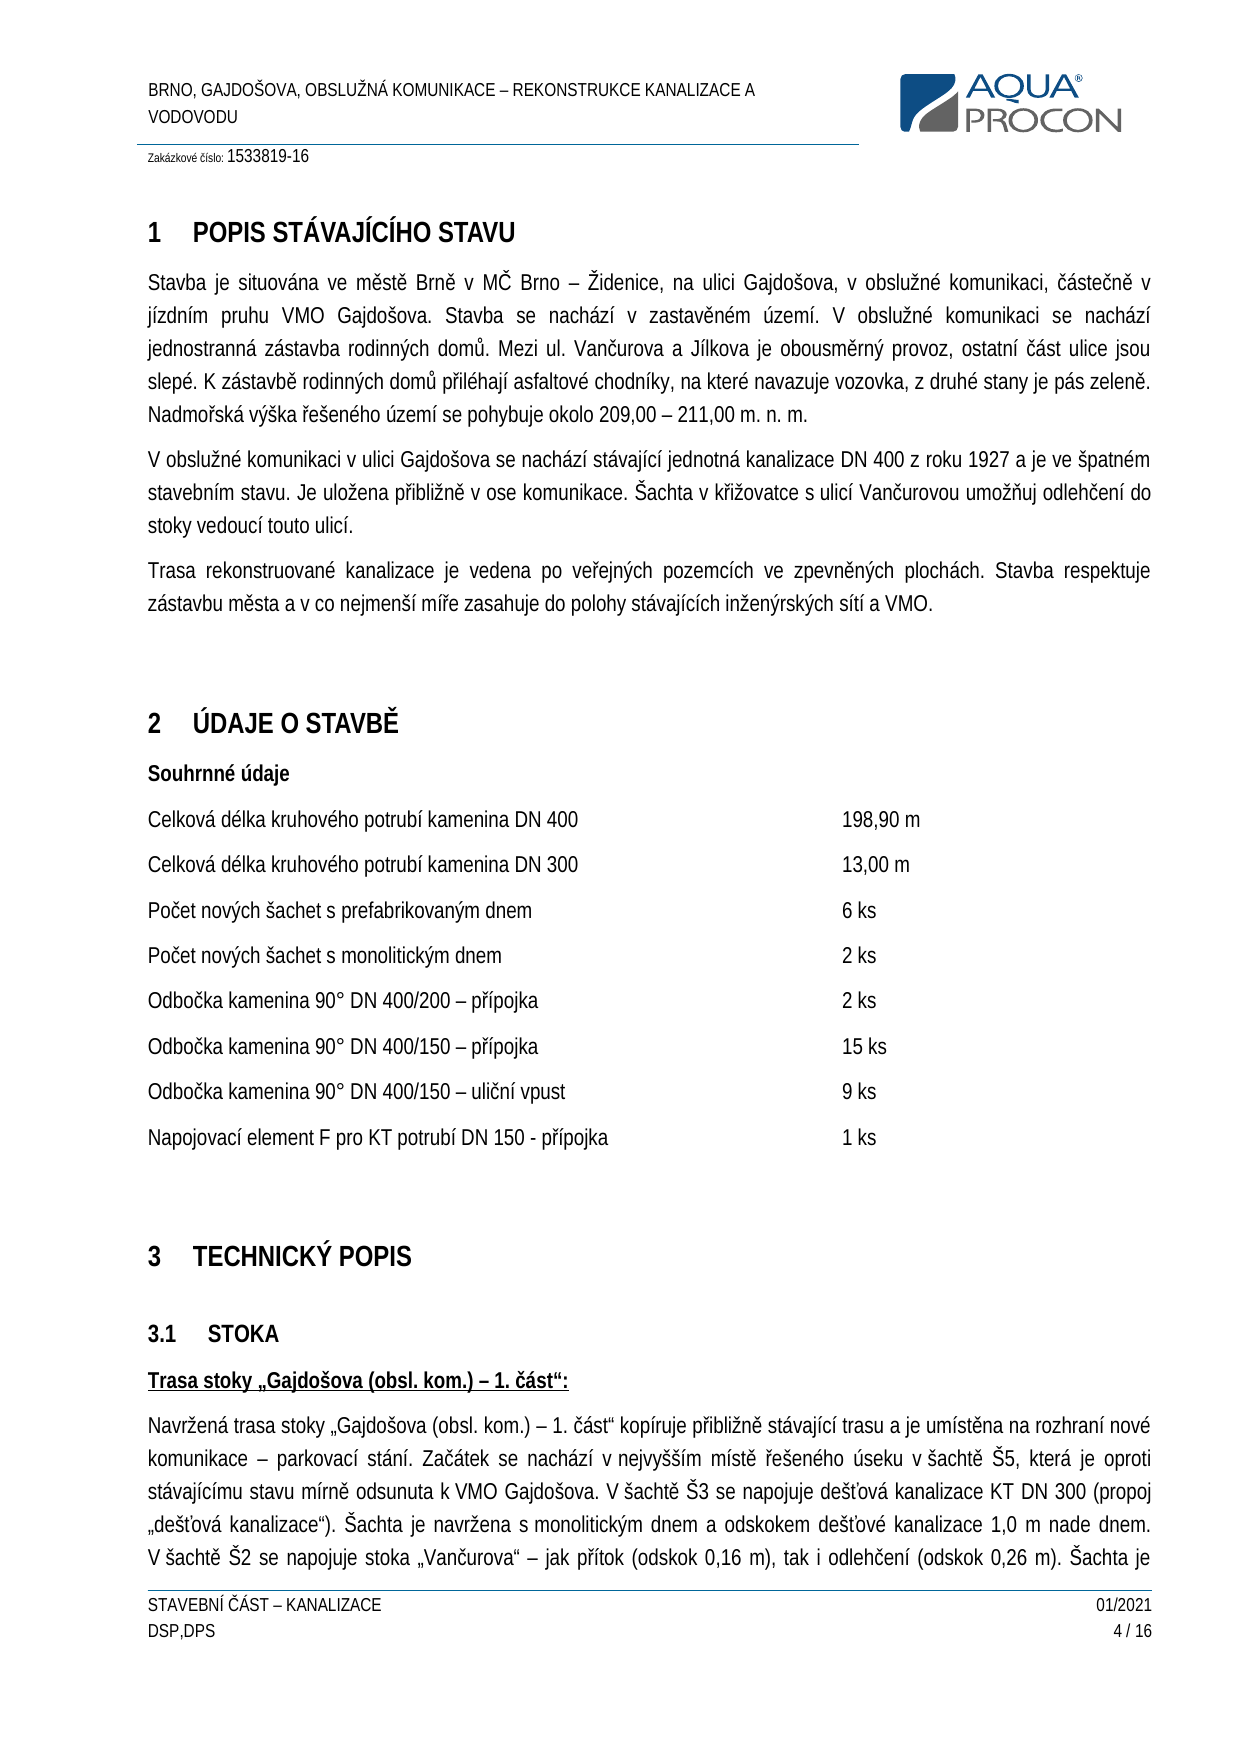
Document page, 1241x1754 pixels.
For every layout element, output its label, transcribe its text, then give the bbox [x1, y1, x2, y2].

text Odbočka kamenina 90° DN 400/150 – přípojka 15 ks [148, 1033, 1152, 1059]
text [148, 1412, 1152, 1570]
text V obslužné komunikaci v ulici Gajdošova se nachází stávající jednotná kanalizace DN 400 z roku 1927 a je ve špatném stavebním stavu. Je uložena přibližně v ose komunikace. Šachta v křižovatce s ulicí Vančurovou umožňuj odlehčení do stoky vedoucí touto ulicí. [148, 446, 1152, 538]
text Napojovací element F pro KT potrubí DN 150 - přípojka 1 ks [148, 1124, 1152, 1150]
text Trasa stoky „Gajdošova (obsl. kom.) – 1. část“: [148, 1367, 1152, 1393]
text Počet nových šachet s prefabrikovaným dnem 6 ks [148, 897, 1152, 923]
text Stavba je situována ve městě Brně v MČ Brno – Židenice, na ulici Gajdošova, v obslužné komunikaci, částečně v jízdním pruhu VMO Gajdošova. Stavba se nachází v zastavěném území. V obslužné komunikaci se nachází jednostranná zástavba rodinných domů. Mezi ul. Vančurova a Jílkova je obousměrný provoz, ostatní část ulice jsou slepé. K zástavbě rodinných domů přiléhají asfaltové chodníky, na které navazuje vozovka, z druhé stany je pás zeleně. Nadmořská výška řešeného území se pohybuje okolo 209,00 – 211,00 m. n. m. [148, 269, 1152, 427]
subtitle TECHNICKÝ POPIS [148, 1239, 1152, 1273]
text Celková délka kruhového potrubí kamenina DN 400 198,90 m [148, 806, 1152, 832]
text Odbočka kamenina 90° DN 400/150 – uliční vpust 9 ks [148, 1078, 1152, 1104]
text Počet nových šachet s monolitickým dnem 2 ks [148, 942, 1152, 968]
text Trasa rekonstruované kanalizace je vedena po veřejných pozemcích ve zpevněných plochách. Stavba respektuje zástavbu města a v co nejmenší míře zasahuje do polohy stávajících inženýrských sítí a VMO. [148, 557, 1152, 617]
text Odbočka kamenina 90° DN 400/200 – přípojka 2 ks [148, 987, 1152, 1014]
subtitle Stoka [148, 1319, 1152, 1347]
text Celková délka kruhového potrubí kamenina DN 300 13,00 m [148, 851, 1152, 877]
subtitle ÚDAJE O STAVBĚ [148, 706, 1152, 739]
list Souhrnné údaje [148, 760, 1152, 787]
subtitle POPIS STÁVAJÍCÍHO STAVU [148, 215, 1152, 248]
